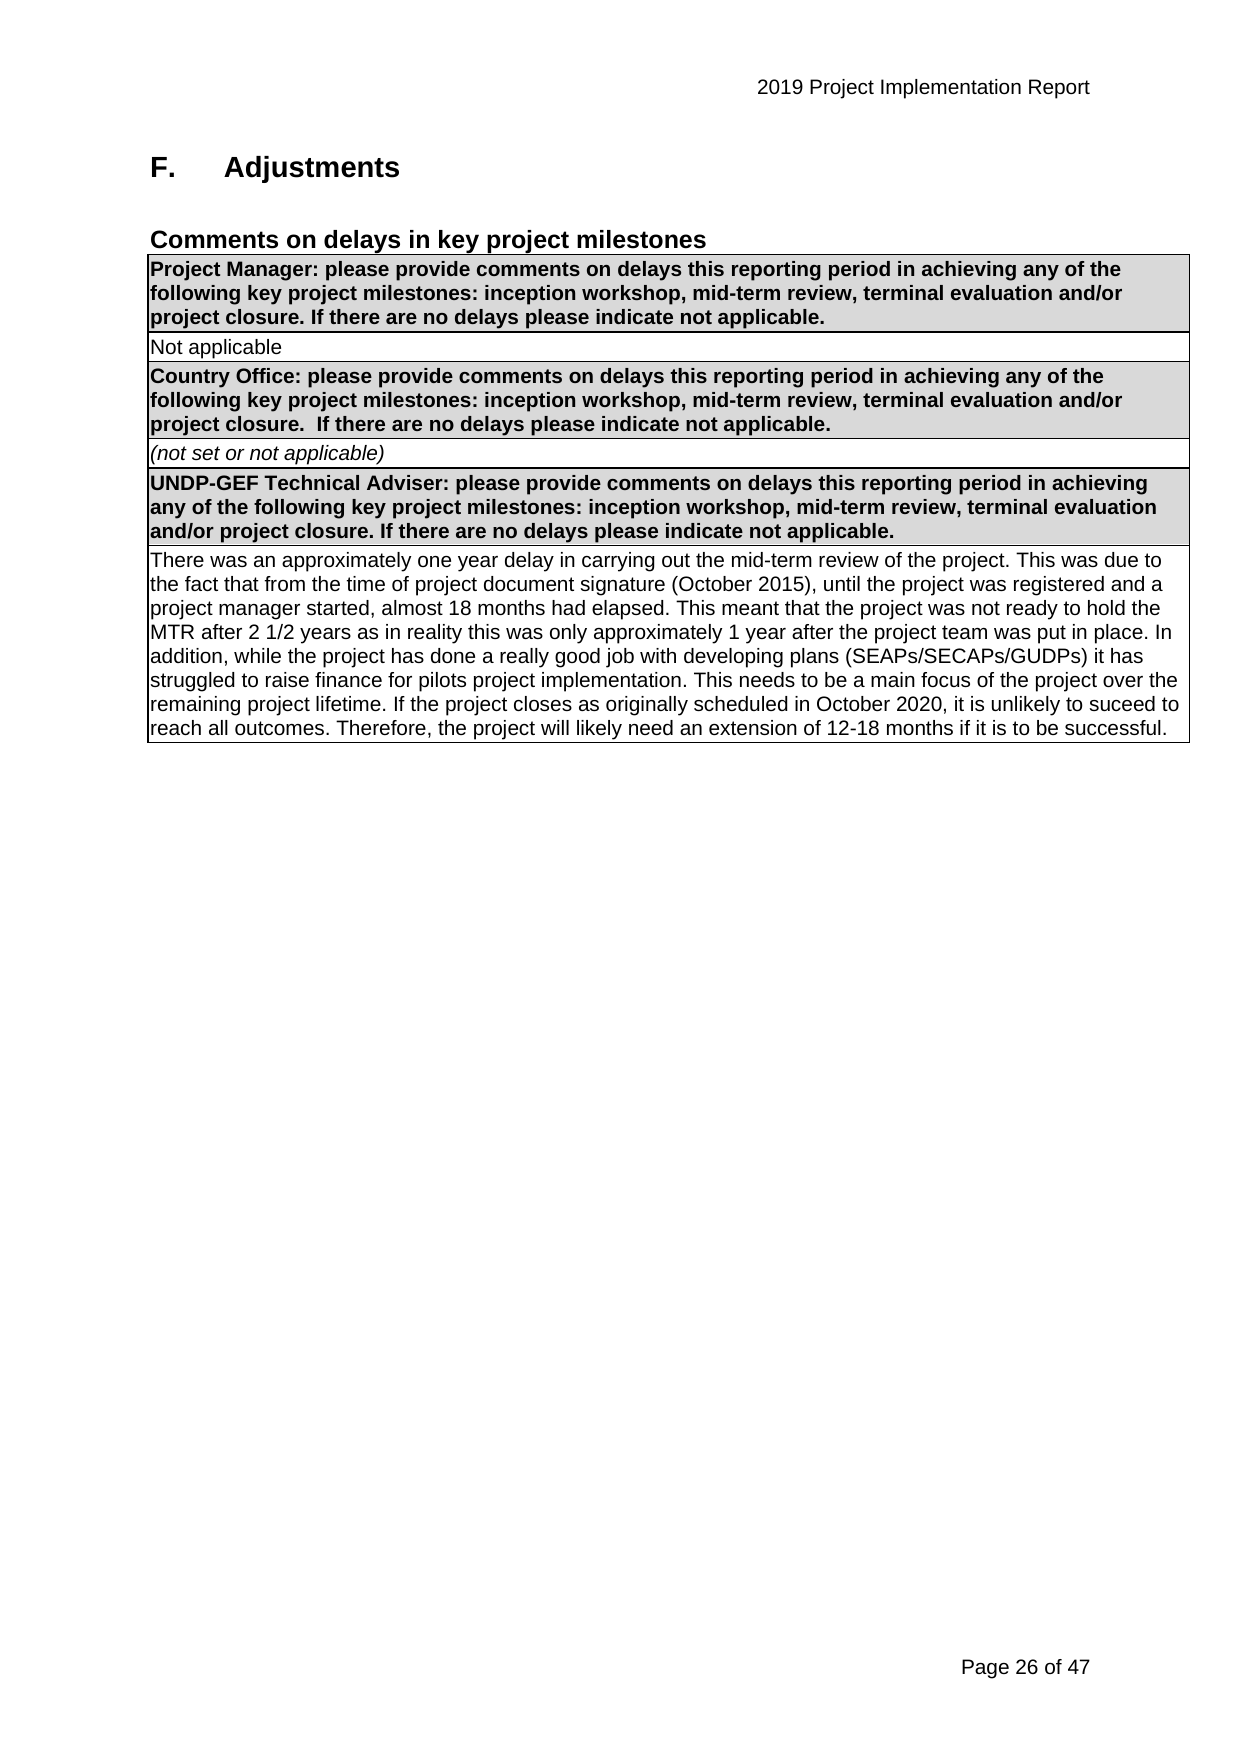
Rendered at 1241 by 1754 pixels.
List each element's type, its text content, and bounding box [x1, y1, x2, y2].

table_cell There was an approximately one year delay in carrying out the mid-term review of the project. This was due to the fact that from the time of project document signature (October 2015), until the project was registered and a project manager started, almost 18 months had elapsed. This meant that the project was not ready to hold the MTR after 2 1/2 years as in reality this was only approximately 1 year after the project team was put in place. In addition, while the project has done a really good job with developing plans (SEAPs/SECAPs/GUDPs) it has struggled to raise finance for pilots project implementation. This needs to be a main focus of the project over the remaining project lifetime. If the project closes as originally scheduled in October 2020, it is unlikely to suceed to reach all outcomes. Therefore, the project will likely need an extension of 12-18 months if it is to be successful. [149, 546, 1189, 742]
table_header Country Office: please provide comments on delays this reporting period in achieving any of the following key project milestones: inception workshop, mid-term review, terminal evaluation and/or project closure. If there are no delays please indicate not applicable. [149, 362, 1189, 438]
table_header Project Manager: please provide comments on delays this reporting period in achieving any of the following key project milestones: inception workshop, mid-term review, terminal evaluation and/or project closure. If there are no delays please indicate not applicable. [149, 255, 1189, 331]
subtitle Adjustments [150, 150, 1090, 183]
text Comments on delays in key project milestones [150, 225, 1090, 254]
table_cell (not set or not applicable) [149, 439, 1189, 467]
table_cell Not applicable [149, 333, 1189, 361]
table_header UNDP-GEF Technical Adviser: please provide comments on delays this reporting period in achieving any of the following key project milestones: inception workshop, mid-term review, terminal evaluation and/or project closure. If there are no delays please indicate not applicable. [149, 469, 1189, 544]
